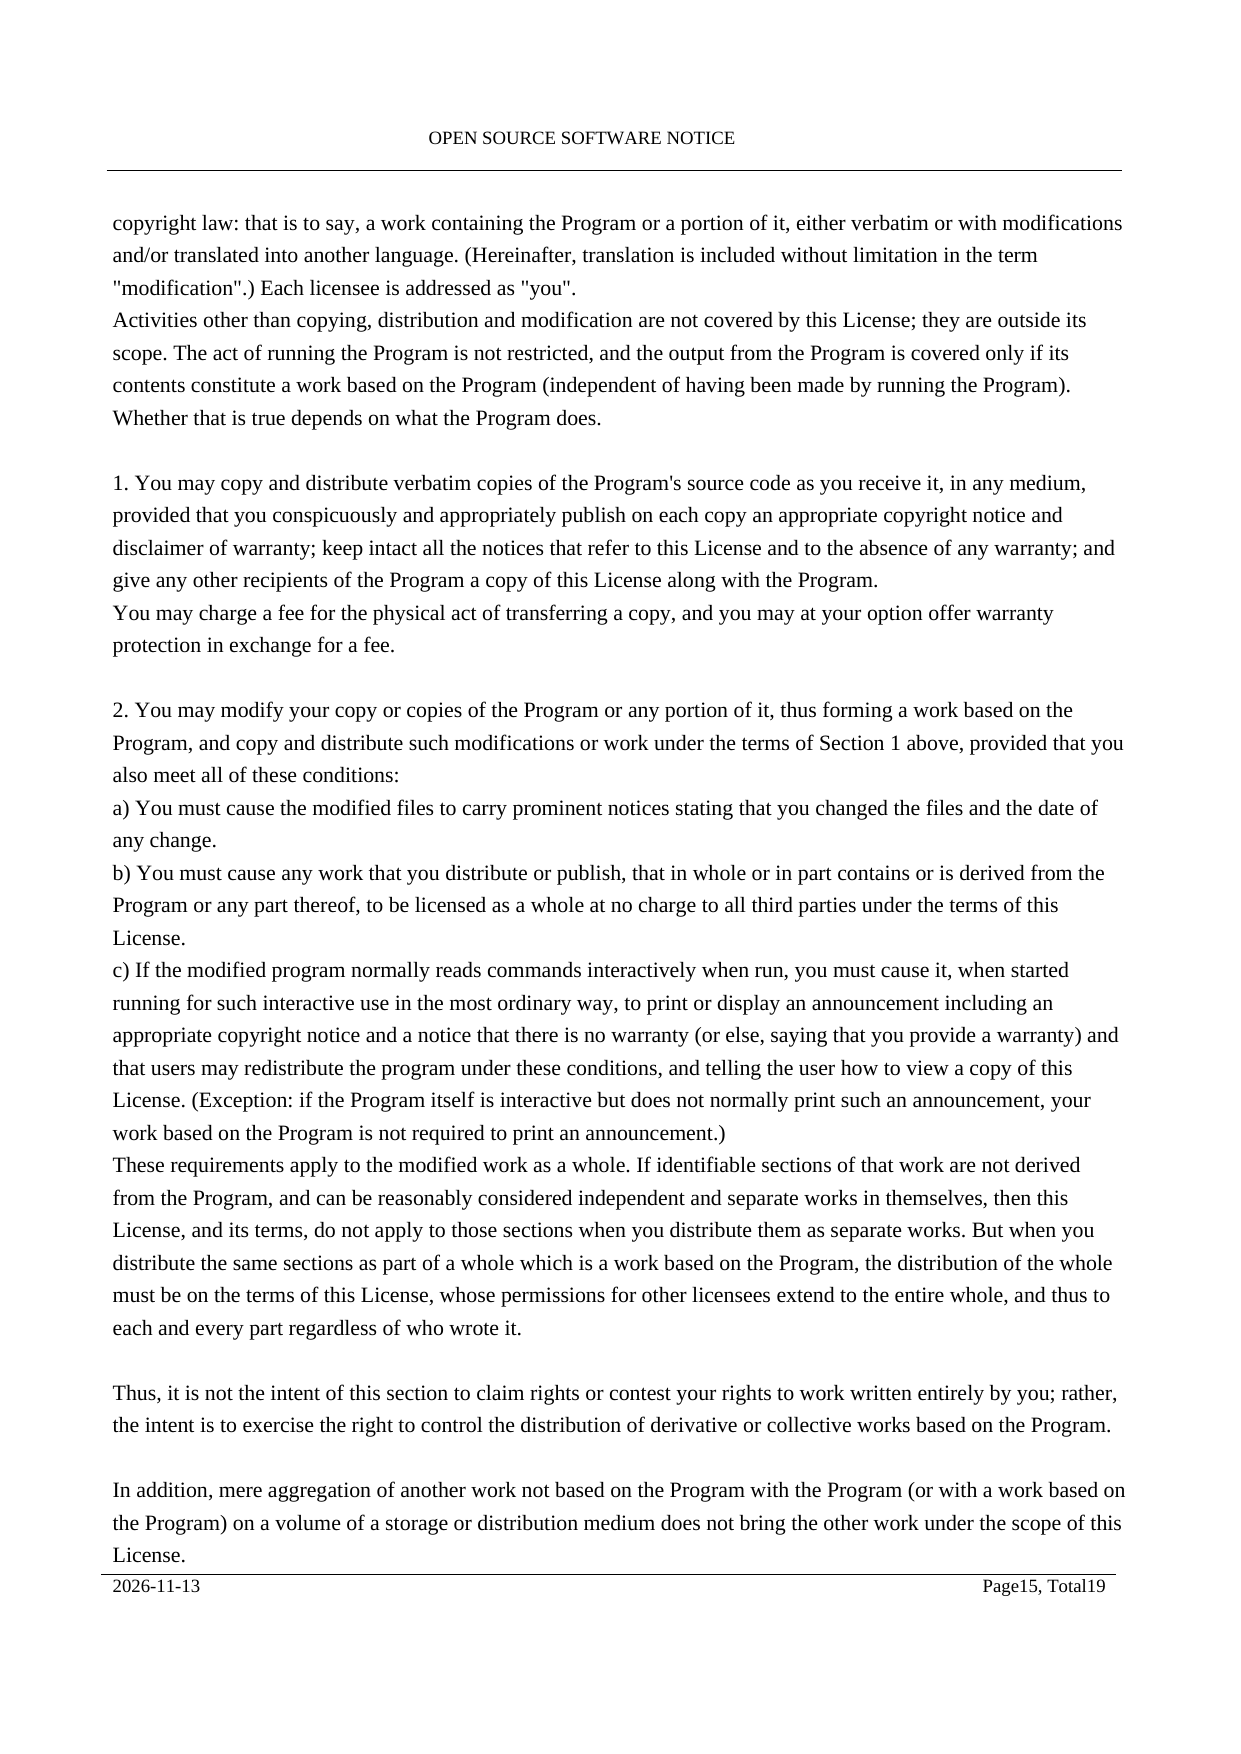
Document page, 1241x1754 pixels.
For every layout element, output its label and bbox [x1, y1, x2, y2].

text [112, 206, 1128, 1571]
